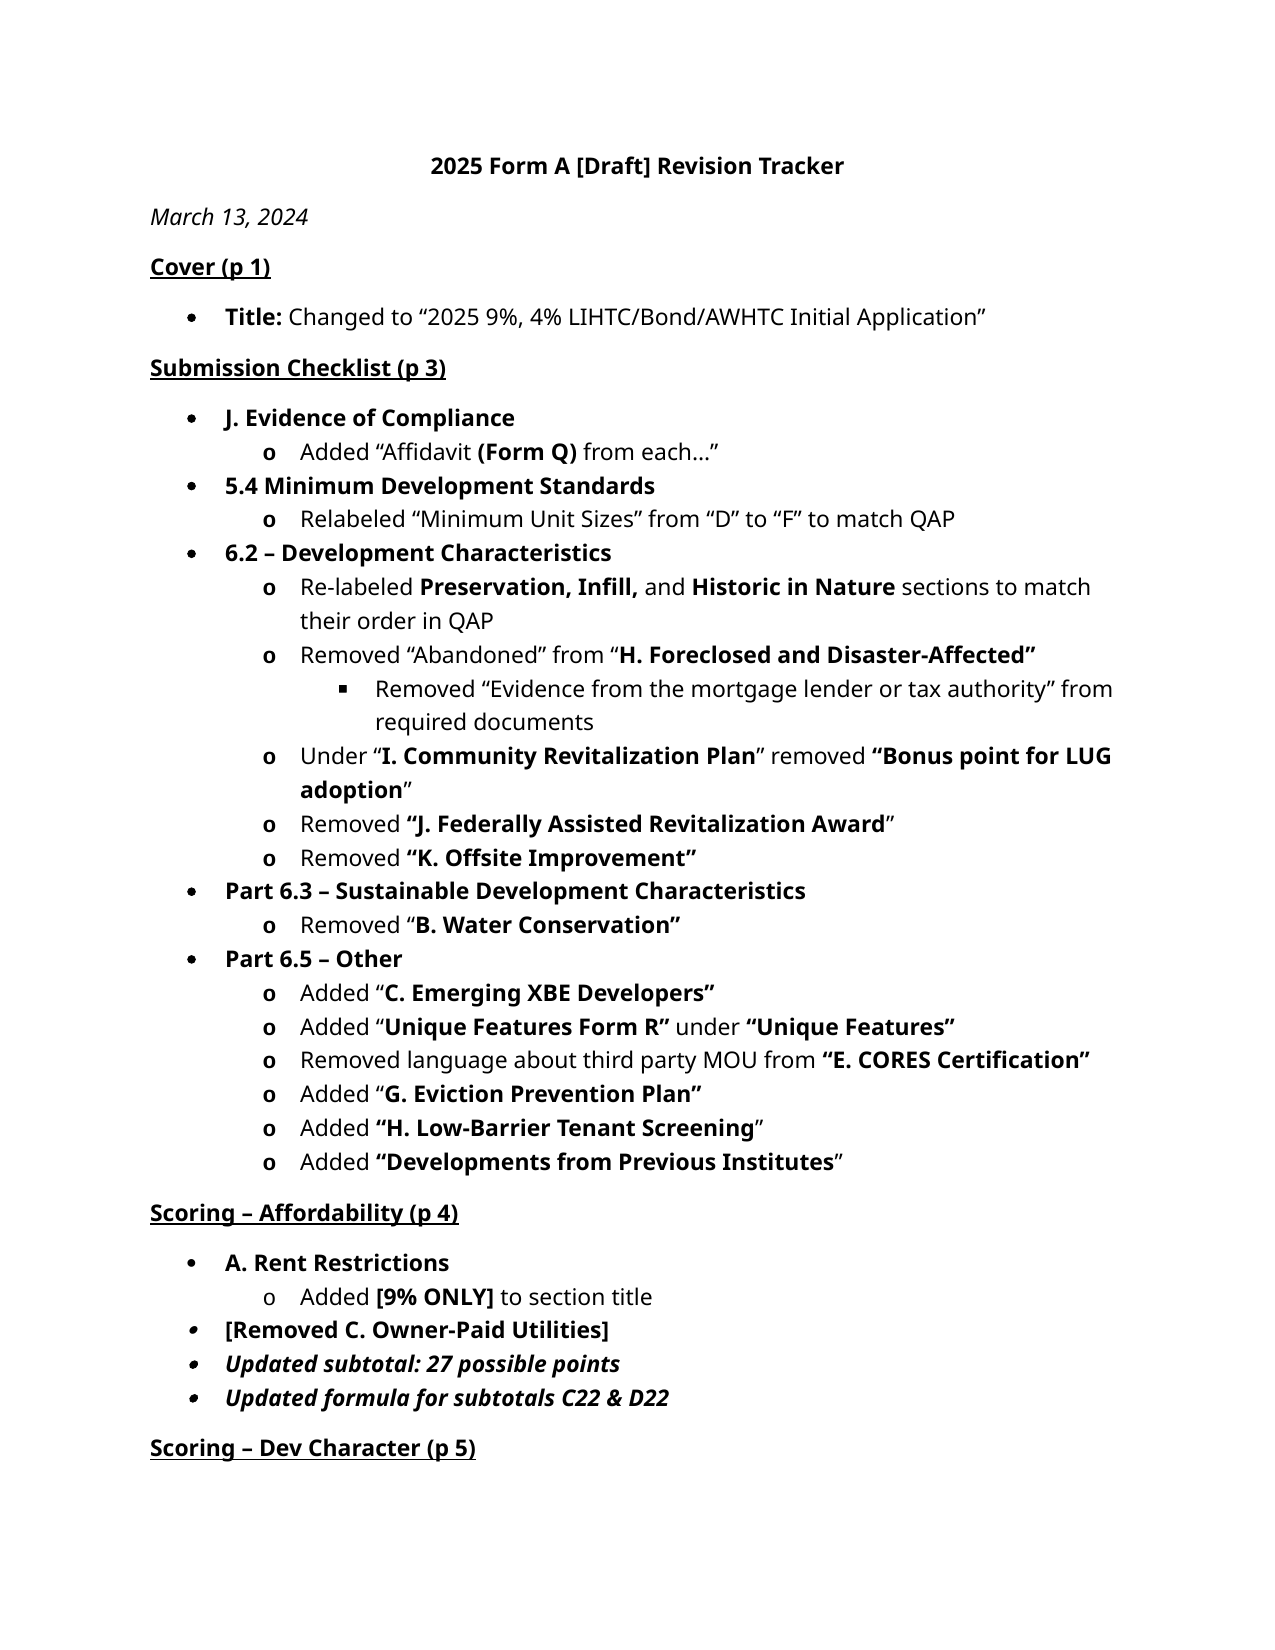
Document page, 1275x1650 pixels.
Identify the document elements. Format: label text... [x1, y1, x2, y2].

list Removed “Abandoned” from “H. Foreclosed and Disaster-Affected” [262, 639, 1125, 670]
list Removed “K. Offsite Improvement” [262, 841, 1125, 873]
list Added “H. Low-Barrier Tenant Screening” [262, 1112, 1125, 1143]
list Removed language about third party MOU from “E. CORES Certification” [262, 1044, 1125, 1076]
text Cover (p 1) [150, 251, 1125, 282]
text March 13, 2024 [150, 200, 1125, 232]
list Part 6.3 – Sustainable Development Characteristics [187, 875, 1125, 907]
list Removed “J. Federally Assisted Revitalization Award” [262, 808, 1125, 839]
list Updated formula for subtotals C22 & D22 [187, 1382, 1125, 1413]
text Scoring – Dev Character (p 5) [150, 1432, 1125, 1464]
list [Removed C. Owner-Paid Utilities] [187, 1314, 1125, 1346]
list Added [9% ONLY] to section title [262, 1281, 1125, 1312]
text Scoring – Affordability (p 4) [150, 1196, 1125, 1228]
list A. Rent Restrictions [187, 1247, 1125, 1278]
text Submission Checklist (p 3) [150, 352, 1125, 383]
list Title: Changed to “2025 9%, 4% LIHTC/Bond/AWHTC Initial Application” [187, 301, 1125, 332]
list Added “G. Eviction Prevention Plan” [262, 1078, 1125, 1109]
list Added “Affidavit (Form Q) from each…” [262, 436, 1125, 467]
list Under “I. Community Revitalization Plan” removed “Bonus point for LUG adoption” [262, 740, 1125, 805]
list 5.4 Minimum Development Standards [187, 470, 1125, 501]
list Removed “Evidence from the mortgage lender or tax authority” from required documents [337, 672, 1125, 737]
list Relabeled “Minimum Unit Sizes” from “D” to “F” to match QAP [262, 503, 1125, 535]
list Updated subtotal: 27 possible points [187, 1348, 1125, 1379]
text 2025 Form A [Draft] Revision Tracker [150, 150, 1125, 181]
list Part 6.5 – Other [187, 943, 1125, 974]
list Added “Unique Features Form R” under “Unique Features” [262, 1011, 1125, 1042]
list Added “Developments from Previous Institutes” [262, 1146, 1125, 1177]
list Added “C. Emerging XBE Developers” [262, 977, 1125, 1008]
list 6.2 – Development Characteristics [187, 537, 1125, 568]
list J. Evidence of Compliance [187, 402, 1125, 433]
list Re-labeled Preservation, Infill, and Historic in Nature sections to match their order in QAP [262, 571, 1125, 636]
list Removed “B. Water Conservation” [262, 909, 1125, 940]
